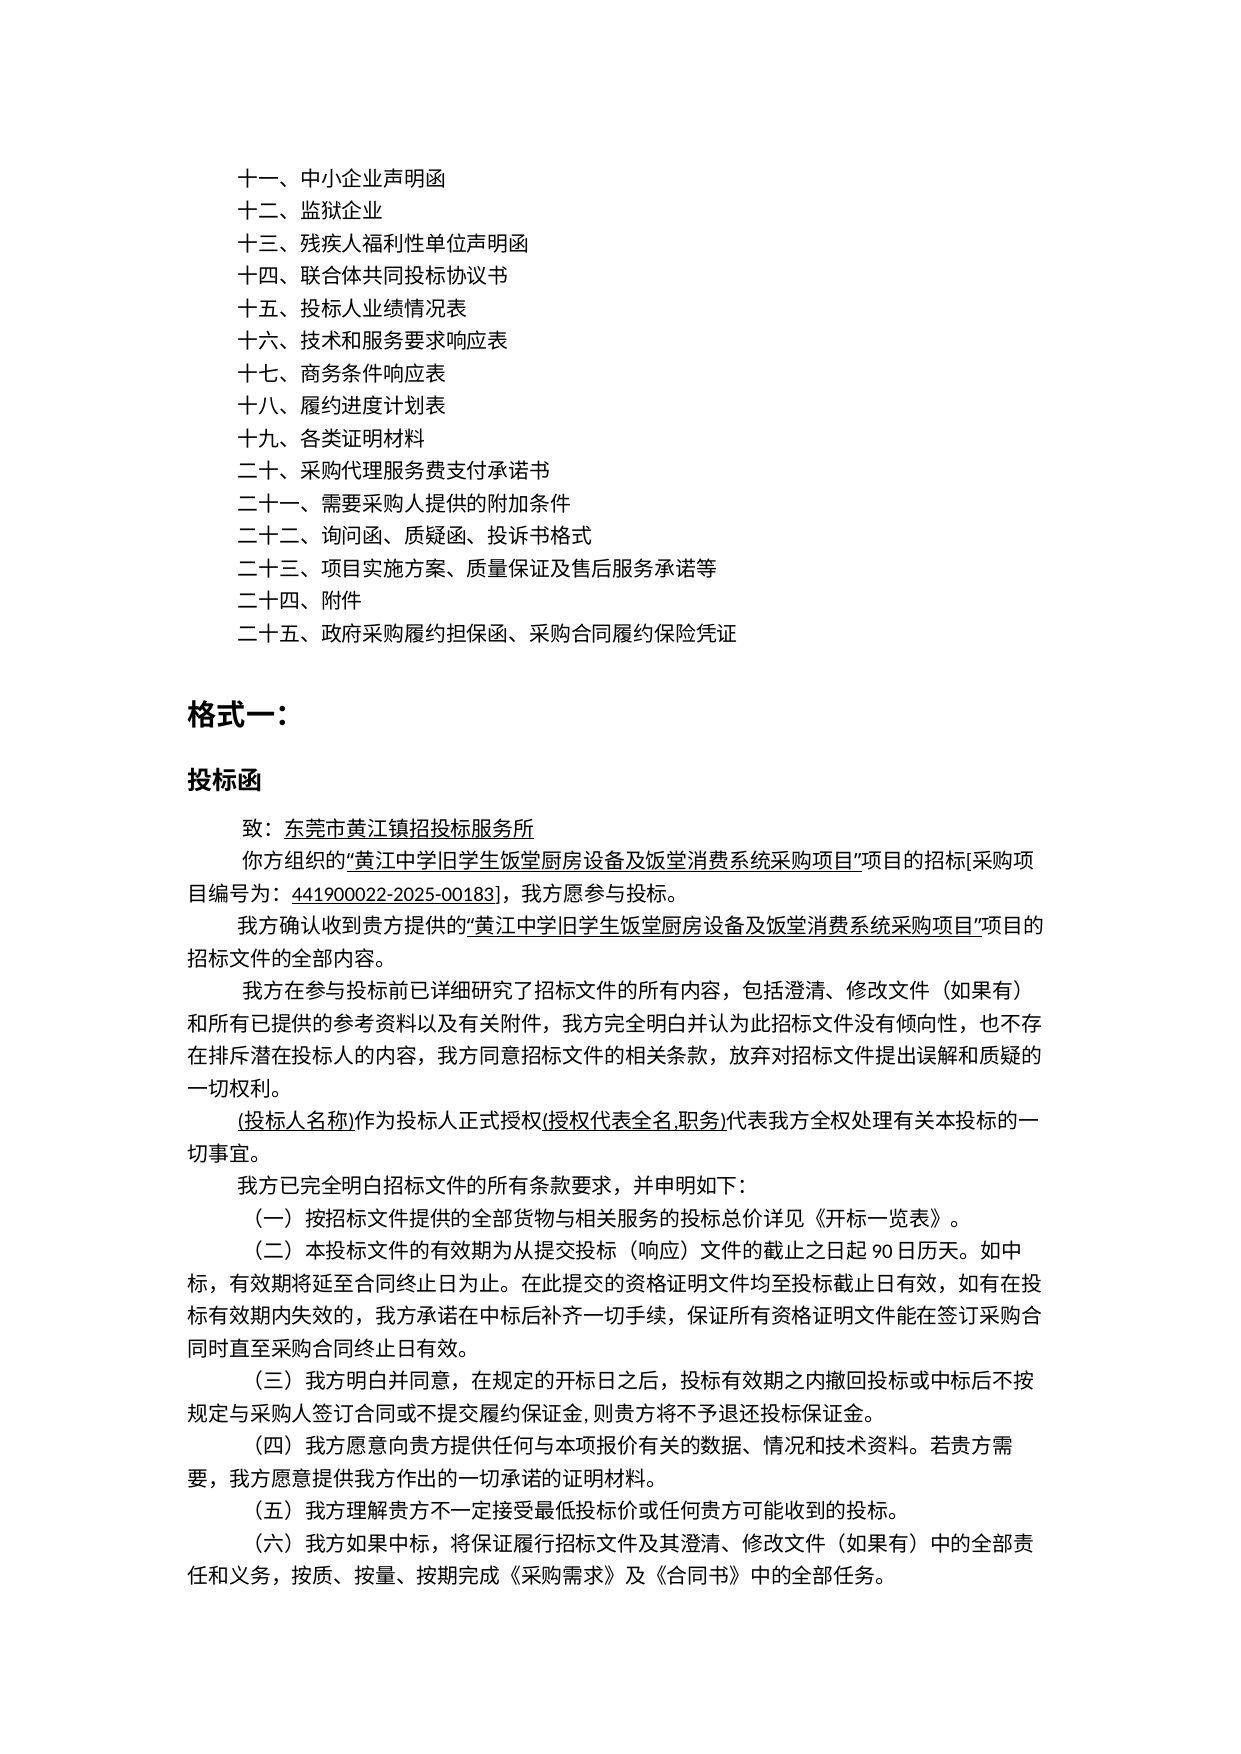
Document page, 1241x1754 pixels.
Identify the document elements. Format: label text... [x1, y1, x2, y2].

text （二）本投标文件的有效期为从提交投标（响应）文件的截止之日起90日历天。如中标，有效期将延至合同终止日为止。在此提交的资格证明文件均至投标截止日有效，如有在投标有效期内失效的，我方承诺在中标后补齐一切手续，保证所有资格证明文件能在签订采购合同时直至采购合同终止日有效。 [187, 1234, 1053, 1364]
text 投标函 [187, 747, 1053, 812]
text 二十、采购代理服务费支付承诺书 [187, 454, 1053, 487]
text 你方组织的“黄江中学旧学生饭堂厨房设备及饭堂消费系统采购项目”项目的招标[采购项目编号为：441900022-2025-00183]，我方愿参与投标。 [187, 844, 1053, 909]
text 十二、监狱企业 [187, 194, 1053, 227]
text （四）我方愿意向贵方提供任何与本项报价有关的数据、情况和技术资料。若贵方需要，我方愿意提供我方作出的一切承诺的证明材料。 [187, 1429, 1053, 1494]
text 二十五、政府采购履约担保函、采购合同履约保险凭证 [187, 617, 1053, 649]
text 我方确认收到贵方提供的“黄江中学旧学生饭堂厨房设备及饭堂消费系统采购项目”项目的招标文件的全部内容。 [187, 909, 1053, 974]
text (投标人名称)作为投标人正式授权(授权代表全名,职务)代表我方全权处理有关本投标的一切事宜。 [187, 1104, 1053, 1169]
text 十一、中小企业声明函 [187, 162, 1053, 194]
text 二十四、附件 [187, 584, 1053, 617]
text （一）按招标文件提供的全部货物与相关服务的投标总价详见《开标一览表》。 [187, 1202, 1053, 1234]
text 二十三、项目实施方案、质量保证及售后服务承诺等 [187, 552, 1053, 584]
text （六）我方如果中标，将保证履行招标文件及其澄清、修改文件（如果有）中的全部责任和义务，按质、按量、按期完成《采购需求》及《合同书》中的全部任务。 [187, 1527, 1053, 1592]
text 十五、投标人业绩情况表 [187, 292, 1053, 324]
text 致：东莞市黄江镇招投标服务所 [187, 812, 1053, 844]
text 十四、联合体共同投标协议书 [187, 259, 1053, 292]
text 十三、残疾人福利性单位声明函 [187, 227, 1053, 259]
text 十九、各类证明材料 [187, 422, 1053, 454]
text 二十二、询问函、质疑函、投诉书格式 [187, 519, 1053, 552]
text 格式一： [187, 682, 1053, 747]
text （三）我方明白并同意，在规定的开标日之后，投标有效期之内撤回投标或中标后不按规定与采购人签订合同或不提交履约保证金, 则贵方将不予退还投标保证金。 [187, 1364, 1053, 1429]
text 十八、履约进度计划表 [187, 389, 1053, 422]
text 我方已完全明白招标文件的所有条款要求，并申明如下： [187, 1169, 1053, 1202]
text 我方在参与投标前已详细研究了招标文件的所有内容，包括澄清、修改文件（如果有）和所有已提供的参考资料以及有关附件，我方完全明白并认为此招标文件没有倾向性，也不存在排斥潜在投标人的内容，我方同意招标文件的相关条款，放弃对招标文件提出误解和质疑的一切权利。 [187, 974, 1053, 1104]
text 十七、商务条件响应表 [187, 357, 1053, 389]
text 十六、技术和服务要求响应表 [187, 324, 1053, 357]
text 二十一、需要采购人提供的附加条件 [187, 487, 1053, 519]
text （五）我方理解贵方不一定接受最低投标价或任何贵方可能收到的投标。 [187, 1494, 1053, 1527]
